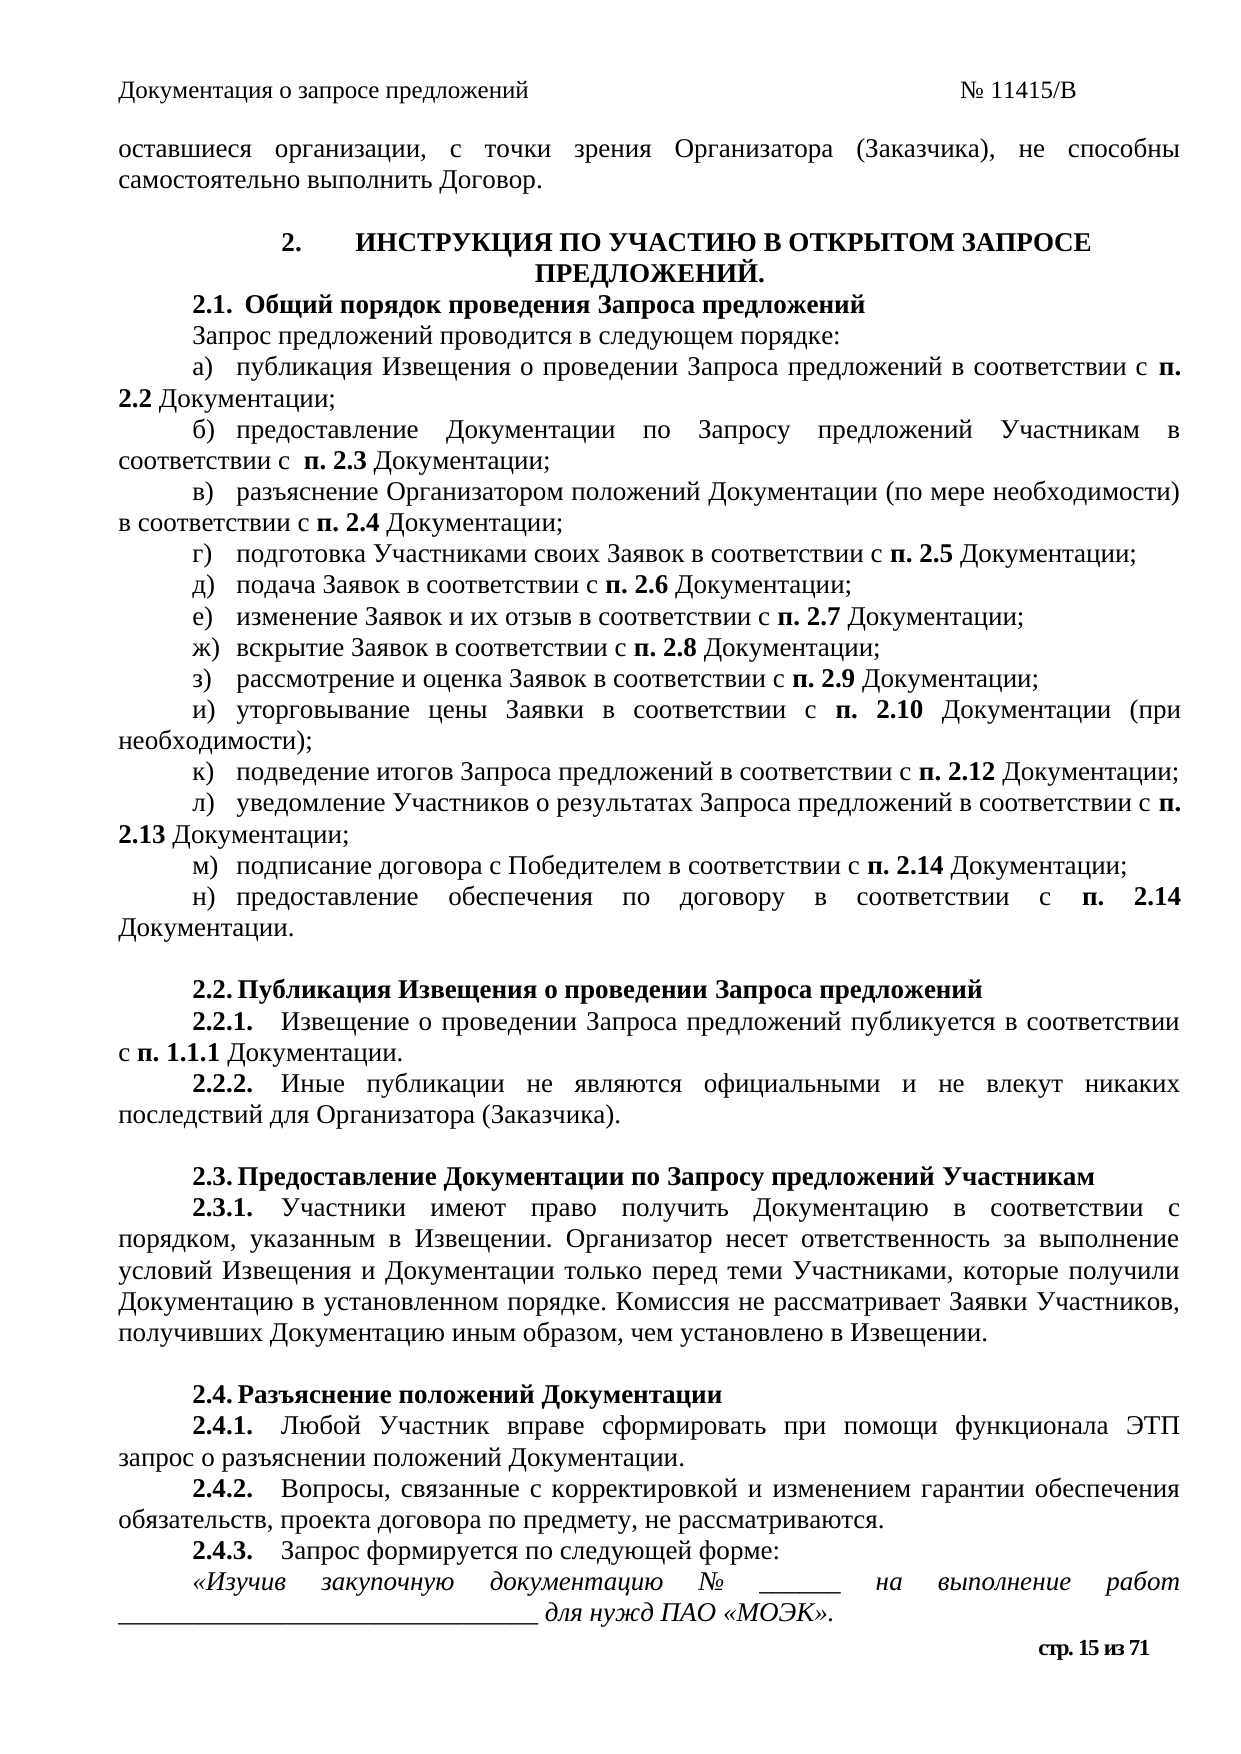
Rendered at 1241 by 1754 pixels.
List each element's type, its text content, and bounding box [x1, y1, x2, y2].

list Вопросы, связанные с корректировкой и изменением гарантии обеспечения обязательств, проекта договора по предмету, не рассматриваются. [118, 1472, 1181, 1534]
list Иные публикации не являются официальными и не влекут никаких последствий для Организатора (Заказчика). [118, 1067, 1181, 1129]
text «Изучив закупочную документацию № ______ на выполнение работ _______________________________ для нужд ПАО «МОЭК». [118, 1565, 1181, 1627]
list уторговывание цены Заявки в соответствии с п. 2.10 Документации (при необходимости); [118, 693, 1181, 755]
list ИНСТРУКЦИЯ ПО УЧАСТИЮ В ОТКРЫТОМ ЗАПРОСЕ ПРЕДЛОЖЕНИЙ. [118, 226, 1181, 288]
list подготовка Участниками своих Заявок в соответствии с п. 2.5 Документации; [118, 537, 1181, 568]
subtitle Разъяснение положений Документации [118, 1378, 1181, 1409]
list разъяснение Организатором положений Документации (по мере необходимости) в соответствии с п. 2.4 Документации; [118, 475, 1181, 537]
list предоставление обеспечения по договору в соответствии с п. 2.14 Документации. [118, 880, 1181, 942]
list Запрос формируется по следующей форме: [118, 1534, 1181, 1565]
list вскрытие Заявок в соответствии с п. 2.8 Документации; [118, 631, 1181, 662]
list Участники имеют право получить Документацию в соответствии с порядком, указанным в Извещении. Организатор несет ответственность за выполнение условий Извещения и Документации только перед теми Участниками, которые получили Документацию в установленном порядке. Комиссия не рассматривает Заявки Участников, получивших Документацию иным образом, чем установлено в Извещении. [118, 1191, 1181, 1347]
list подписание договора с Победителем в соответствии с п. 2.13 Документации; [118, 849, 1181, 880]
subtitle Общий порядок проведения Запроса предложений [118, 288, 1181, 319]
text Запрос предложений проводится в следующем порядке: [118, 319, 1181, 351]
list подача Заявок в соответствии с п. 2.6 Документации; [118, 568, 1181, 600]
list уведомление Участников о результатах Запроса предложений в соответствии с п. 2.12 Документации; [118, 787, 1181, 849]
list рассмотрение и оценка Заявок в соответствии с п. 2.9 Документации; [118, 662, 1181, 693]
list подведение итогов Запроса предложений в соответствии с п. 2.11 Документации; [118, 755, 1181, 787]
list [118, 132, 1181, 195]
list Любой Участник вправе сформировать при помощи функционала ЭТП запрос о разъяснении положений Документации. [118, 1409, 1181, 1472]
list изменение Заявок и их отзыв в соответствии с п. 2.7 Документации; [118, 600, 1181, 631]
list Извещение о проведении Запроса предложений публикуется в соответствии с п. 1.1.1 Документации. [118, 1004, 1181, 1067]
subtitle Публикация Извещения о проведении Запроса предложений [118, 973, 1181, 1004]
subtitle Предоставление Документации по Запросу предложений Участникам [118, 1160, 1181, 1191]
list публикация Извещения о проведении Запроса предложений в соответствии с п. 2.2 Документации; [118, 351, 1181, 413]
list предоставление Документации по Запросу предложений Участникам в соответствии с п. 2.3 Документации; [118, 413, 1181, 475]
